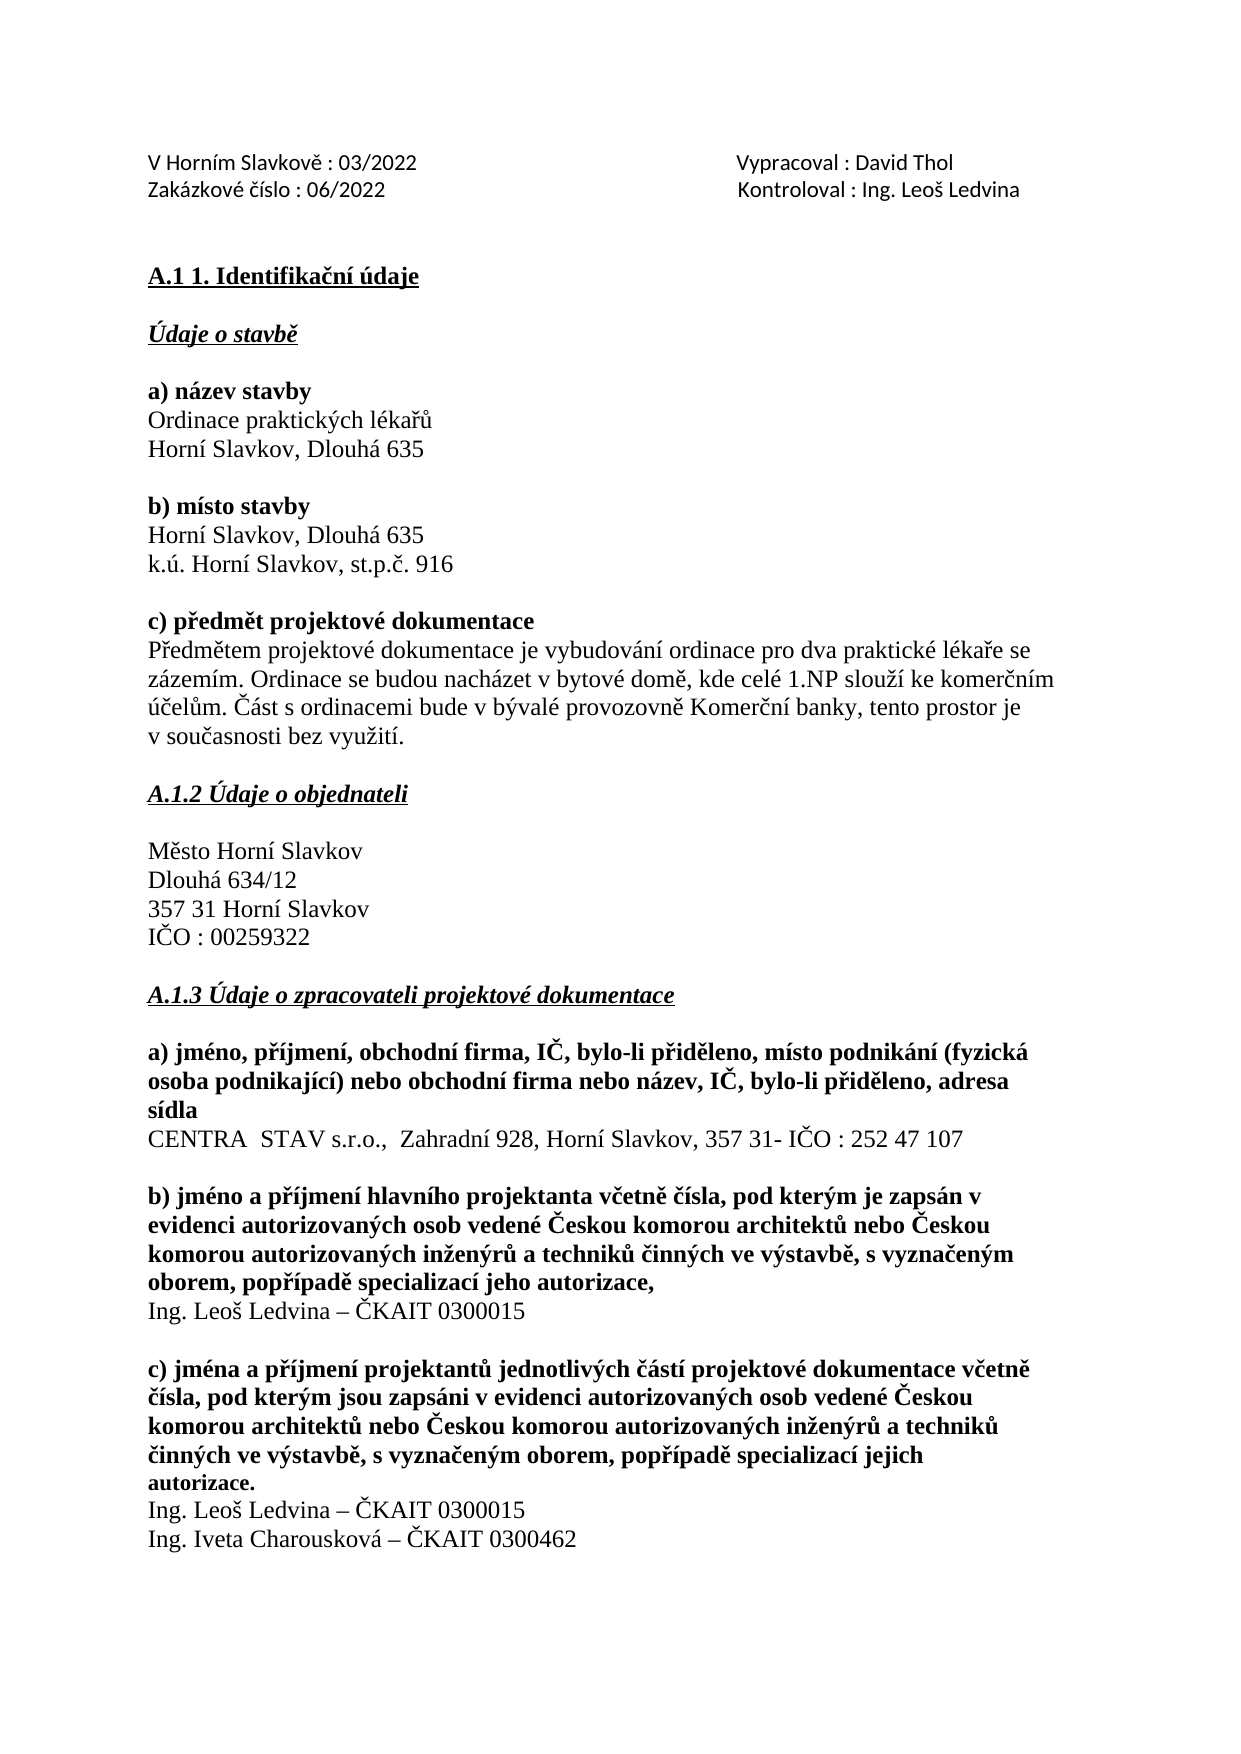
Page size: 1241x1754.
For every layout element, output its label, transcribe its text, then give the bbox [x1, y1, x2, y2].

text komorou autorizovaných inženýrů a techniků činných ve výstavbě, s vyznačeným [148, 1239, 1093, 1267]
text Dlouhá 634/12 [148, 865, 1093, 894]
text A.1.2 Údaje o objednateli [148, 779, 1093, 807]
text Horní Slavkov, Dlouhá 635 [148, 434, 1093, 462]
text autorizace. [148, 1469, 1093, 1495]
text evidenci autorizovaných osob vedené Českou komorou architektů nebo Českou [148, 1210, 1093, 1239]
text Předmětem projektové dokumentace je vybudování ordinace pro dva praktické lékaře se zázemím. Ordinace se budou nacházet v bytové domě, kde celé 1.NP slouží ke komerčním účelům. Část s ordinacemi bude v bývalé provozovně Komerční banky, tento prostor je v současnosti bez využití. [148, 635, 1093, 750]
text sídla [148, 1095, 1093, 1124]
text Ordinace praktických lékařů [148, 405, 1093, 434]
text b) jméno a příjmení hlavního projektanta včetně čísla, pod kterým je zapsán v [148, 1181, 1093, 1210]
text c) jména a příjmení projektantů jednotlivých částí projektové dokumentace včetně [148, 1354, 1093, 1382]
text činných ve výstavbě, s vyznačeným oborem, popřípadě specializací jejich [148, 1440, 1093, 1469]
text V Horním Slavkově : 03/2022 Vypracoval : David Thol [148, 148, 1093, 176]
text IČO : 00259322 [148, 922, 1093, 951]
text Údaje o stavbě [148, 319, 1093, 347]
text čísla, pod kterým jsou zapsáni v evidenci autorizovaných osob vedené Českou [148, 1382, 1093, 1411]
text k.ú. Horní Slavkov, st.p.č. 916 [148, 549, 1093, 577]
text A.1.3 Údaje o zpracovateli projektové dokumentace [148, 980, 1093, 1009]
text a) název stavby [148, 376, 1093, 405]
text A.1 1. Identifikační údaje [148, 261, 1093, 290]
text a) jméno, příjmení, obchodní firma, IČ, bylo-li přiděleno, místo podnikání (fyzická [148, 1037, 1093, 1066]
text CENTRA STAV s.r.o., Zahradní 928, Horní Slavkov, 357 31- IČO : 252 47 107 [148, 1124, 1093, 1152]
text Ing. Leoš Ledvina – ČKAIT 0300015 [148, 1296, 1093, 1325]
text oborem, popřípadě specializací jeho autorizace, [148, 1267, 1093, 1296]
text komorou architektů nebo Českou komorou autorizovaných inženýrů a techniků [148, 1411, 1093, 1440]
text c) předmět projektové dokumentace [148, 606, 1093, 635]
text Horní Slavkov, Dlouhá 635 [148, 520, 1093, 549]
text osoba podnikající) nebo obchodní firma nebo název, IČ, bylo-li přiděleno, adresa [148, 1066, 1093, 1095]
text Ing. Iveta Charousková – ČKAIT 0300462 [148, 1524, 1093, 1552]
text b) místo stavby [148, 491, 1093, 520]
text 357 31 Horní Slavkov [148, 894, 1093, 922]
text Ing. Leoš Ledvina – ČKAIT 0300015 [148, 1495, 1093, 1524]
text Zakázkové číslo : 06/2022 Kontroloval : Ing. Leoš Ledvina [148, 176, 1093, 204]
text Město Horní Slavkov [148, 836, 1093, 865]
